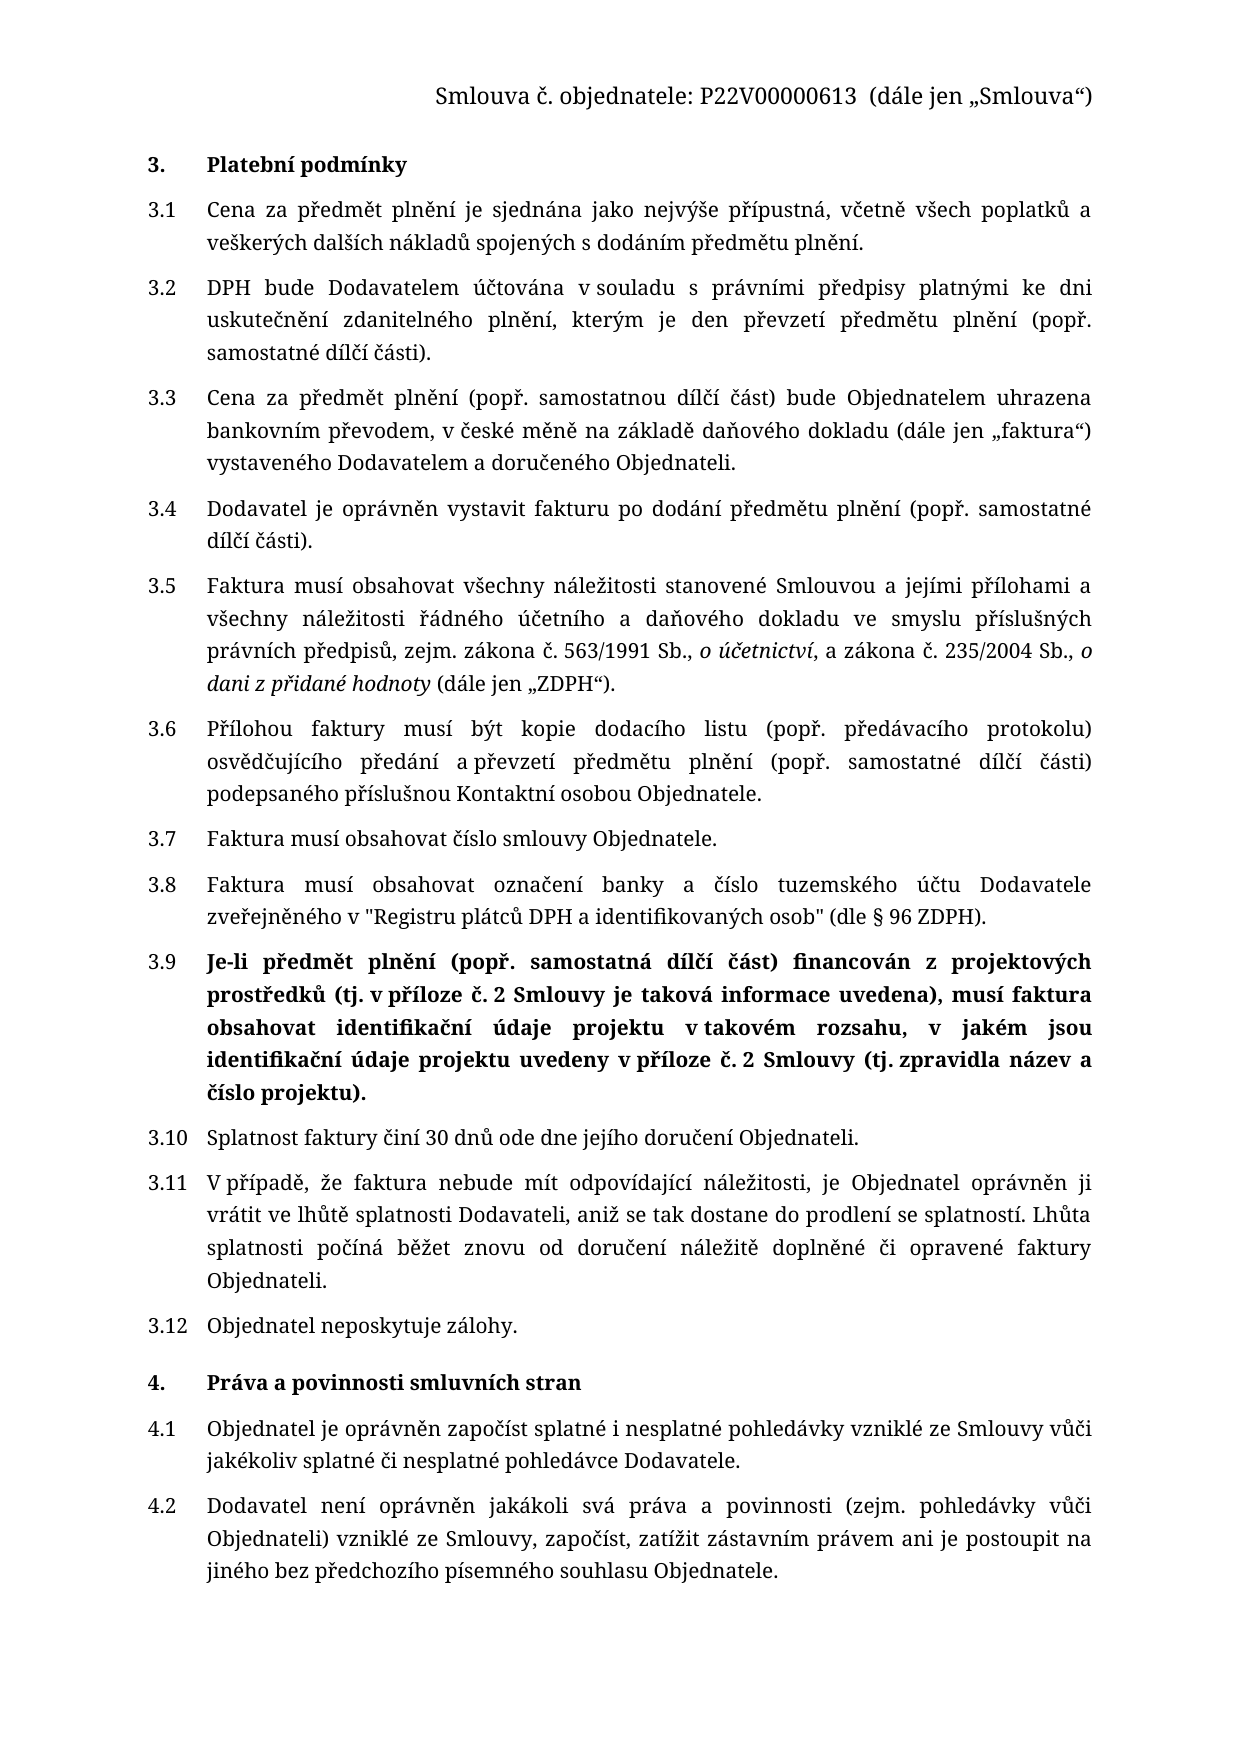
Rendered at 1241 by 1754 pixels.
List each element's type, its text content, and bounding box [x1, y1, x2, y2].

list Faktura musí obsahovat označení banky a číslo tuzemského účtu Dodavatele zveřejněného v "Registru plátců DPH a identifikovaných osob" (dle § 96 ZDPH). [148, 870, 1093, 931]
list Faktura musí obsahovat všechny náležitosti stanovené Smlouvou a jejími přílohami a všechny náležitosti řádného účetního a daňového dokladu ve smyslu příslušných právních předpisů, zejm. zákona č. 563/1991 Sb., o účetnictví, a zákona č. 235/2004 Sb., o dani z přidané hodnoty (dále jen „ZDPH“). [148, 571, 1093, 698]
list Faktura musí obsahovat číslo smlouvy Objednatele. [148, 824, 1093, 853]
list Je-li předmět plnění (popř. samostatná dílčí část) financován z projektových prostředků (tj. v příloze č. 2 Smlouvy je taková informace uvedena), musí faktura obsahovat identifikační údaje projektu v takovém rozsahu, v jakém jsou identifikační údaje projektu uvedeny v příloze č. 2 Smlouvy (tj. zpravidla název a číslo projektu). [148, 947, 1093, 1106]
list Cena za předmět plnění je sjednána jako nejvýše přípustná, včetně všech poplatků a veškerých dalších nákladů spojených s dodáním předmětu plnění. [148, 195, 1093, 256]
list Dodavatel je oprávněn vystavit fakturu po dodání předmětu plnění (popř. samostatné dílčí části). [148, 494, 1093, 555]
list Dodavatel není oprávněn jakákoli svá práva a povinnosti (zejm. pohledávky vůči Objednateli) vzniklé ze Smlouvy, započíst, zatížit zástavním právem ani je postoupit na jiného bez předchozího písemného souhlasu Objednatele. [148, 1491, 1093, 1585]
list Splatnost faktury činí 30 dnů ode dne jejího doručení Objednateli. [148, 1123, 1093, 1151]
list DPH bude Dodavatelem účtována v souladu s právními předpisy platnými ke dni uskutečnění zdanitelného plnění, kterým je den převzetí předmětu plnění (popř. samostatné dílčí části). [148, 273, 1093, 367]
list Práva a povinnosti smluvních stran [148, 1368, 1093, 1397]
list Objednatel je oprávněn započíst splatné i nesplatné pohledávky vzniklé ze Smlouvy vůči jakékoliv splatné či nesplatné pohledávce Dodavatele. [148, 1414, 1093, 1475]
list V případě, že faktura nebude mít odpovídající náležitosti, je Objednatel oprávněn ji vrátit ve lhůtě splatnosti Dodavateli, aniž se tak dostane do prodlení se splatností. Lhůta splatnosti počíná běžet znovu od doručení náležitě doplněné či opravené faktury Objednateli. [148, 1168, 1093, 1294]
list Přílohou faktury musí být kopie dodacího listu (popř. předávacího protokolu) osvědčujícího předání a převzetí předmětu plnění (popř. samostatné dílčí části) podepsaného příslušnou Kontaktní osobou Objednatele. [148, 714, 1093, 808]
list Platební podmínky [148, 150, 1093, 179]
list Objednatel neposkytuje zálohy. [148, 1311, 1093, 1339]
list Cena za předmět plnění (popř. samostatnou dílčí část) bude Objednatelem uhrazena bankovním převodem, v české měně na základě daňového dokladu (dále jen „faktura“) vystaveného Dodavatelem a doručeného Objednateli. [148, 383, 1093, 477]
